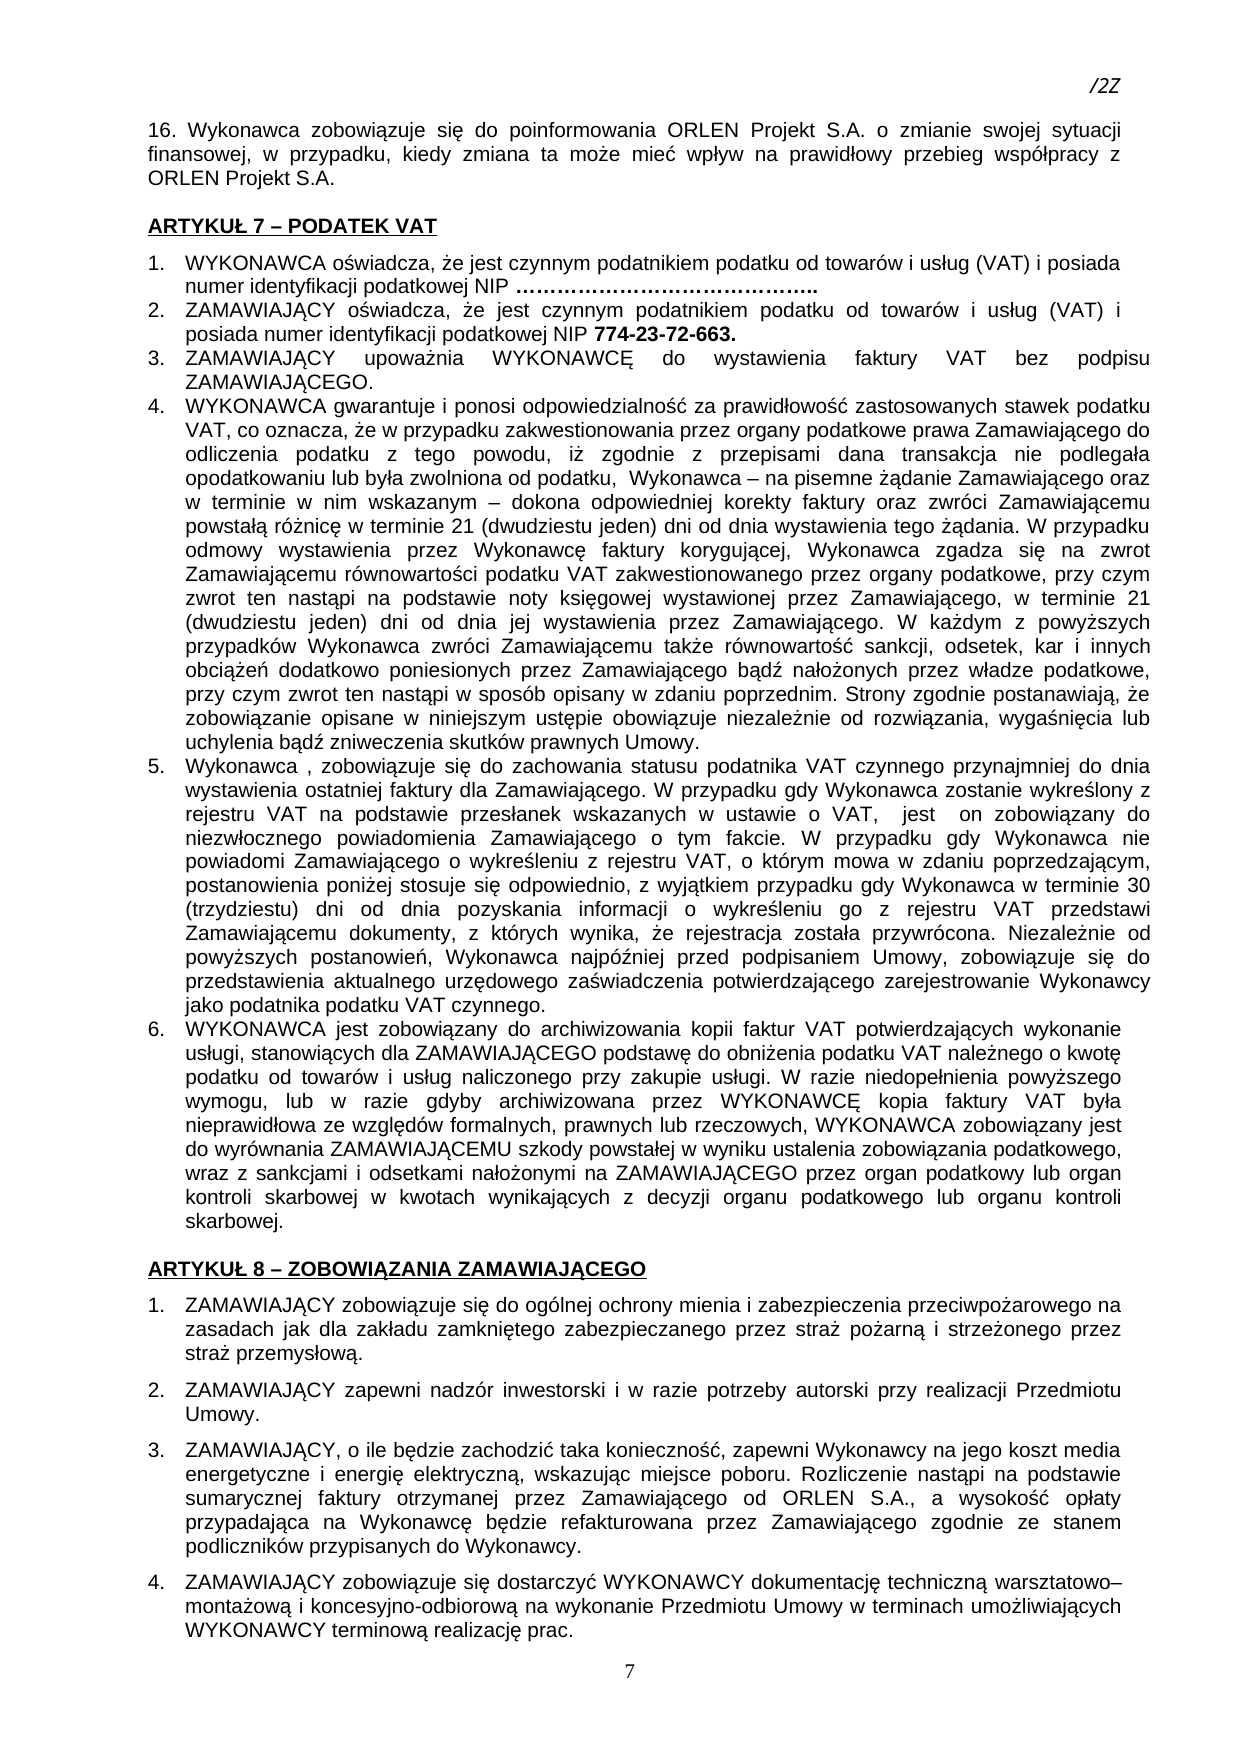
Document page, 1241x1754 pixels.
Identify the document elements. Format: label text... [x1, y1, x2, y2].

list ZAMAWIAJĄCY zobowiązuje się dostarczyć WYKONAWCY dokumentację techniczną warsztatowo–montażową i koncesyjno-odbiorową na wykonanie Przedmiotu Umowy w terminach umożliwiających WYKONAWCY terminową realizację prac. [148, 1570, 1122, 1642]
text ARTYKUŁ 7 – PODATEK VAT [148, 214, 1122, 238]
list WYKONAWCA jest zobowiązany do archiwizowania kopii faktur VAT potwierdzających wykonanie usługi, stanowiących dla ZAMAWIAJĄCEGO podstawę do obniżenia podatku VAT należnego o kwotę podatku od towarów i usług naliczonego przy zakupie usługi. W razie niedopełnienia powyższego wymogu, lub w razie gdyby archiwizowana przez WYKONAWCĘ kopia faktury VAT była nieprawidłowa ze względów formalnych, prawnych lub rzeczowych, WYKONAWCA zobowiązany jest do wyrównania ZAMAWIAJĄCEMU szkody powstałej w wyniku ustalenia zobowiązania podatkowego, wraz z sankcjami i odsetkami nałożonymi na ZAMAWIAJĄCEGO przez organ podatkowy lub organ kontroli skarbowej w kwotach wynikających z decyzji organu podatkowego lub organu kontroli skarbowej. [148, 1017, 1122, 1233]
list ZAMAWIAJĄCY, o ile będzie zachodzić taka konieczność, zapewni Wykonawcy na jego koszt media energetyczne i energię elektryczną, wskazując miejsce poboru. Rozliczenie nastąpi na podstawie sumarycznej faktury otrzymanej przez Zamawiającego od ORLEN S.A., a wysokość opłaty przypadająca na Wykonawcę będzie refakturowana przez Zamawiającego zgodnie ze stanem podliczników przypisanych do Wykonawcy. [148, 1438, 1122, 1558]
list Wykonawca , zobowiązuje się do zachowania statusu podatnika VAT czynnego przynajmniej do dnia wystawienia ostatniej faktury dla Zamawiającego. W przypadku gdy Wykonawca zostanie wykreślony z rejestru VAT na podstawie przesłanek wskazanych w ustawie o VAT, jest on zobowiązany do niezwłocznego powiadomienia Zamawiającego o tym fakcie. W przypadku gdy Wykonawca nie powiadomi Zamawiającego o wykreśleniu z rejestru VAT, o którym mowa w zdaniu poprzedzającym, postanowienia poniżej stosuje się odpowiednio, z wyjątkiem przypadku gdy Wykonawca w terminie 30 (trzydziestu) dni od dnia pozyskania informacji o wykreśleniu go z rejestru VAT przedstawi Zamawiającemu dokumenty, z których wynika, że rejestracja została przywrócona. Niezależnie od powyższych postanowień, Wykonawca najpóźniej przed podpisaniem Umowy, zobowiązuje się do przedstawienia aktualnego urzędowego zaświadczenia potwierdzającego zarejestrowanie Wykonawcy jako podatnika podatku VAT czynnego. [148, 753, 1152, 1017]
text 16. Wykonawca zobowiązuje się do poinformowania ORLEN Projekt S.A. o zmianie swojej sytuacji finansowej, w przypadku, kiedy zmiana ta może mieć wpływ na prawidłowy przebieg współpracy z ORLEN Projekt S.A. [148, 118, 1122, 190]
list ZAMAWIAJĄCY zobowiązuje się do ogólnej ochrony mienia i zabezpieczenia przeciwpożarowego na zasadach jak dla zakładu zamkniętego zabezpieczanego przez straż pożarną i strzeżonego przez straż przemysłową. [148, 1293, 1122, 1365]
list WYKONAWCA oświadcza, że jest czynnym podatnikiem podatku od towarów i usług (VAT) i posiada numer identyfikacji podatkowej NIP …………………………………….. [148, 250, 1122, 298]
list ZAMAWIAJĄCY oświadcza, że jest czynnym podatnikiem podatku od towarów i usług (VAT) i posiada numer identyfikacji podatkowej NIP 774-23-72-663. [148, 298, 1122, 346]
list ZAMAWIAJĄCY zapewni nadzór inwestorski i w razie potrzeby autorski przy realizacji Przedmiotu Umowy. [148, 1377, 1122, 1425]
list WYKONAWCA gwarantuje i ponosi odpowiedzialność za prawidłowość zastosowanych stawek podatku VAT, co oznacza, że w przypadku zakwestionowania przez organy podatkowe prawa Zamawiającego do odliczenia podatku z tego powodu, iż zgodnie z przepisami dana transakcja nie podlegała opodatkowaniu lub była zwolniona od podatku, Wykonawca – na pisemne żądanie Zamawiającego oraz w terminie w nim wskazanym – dokona odpowiedniej korekty faktury oraz zwróci Zamawiającemu powstałą różnicę w terminie 21 (dwudziestu jeden) dni od dnia wystawienia tego żądania. W przypadku odmowy wystawienia przez Wykonawcę faktury korygującej, Wykonawca zgadza się na zwrot Zamawiającemu równowartości podatku VAT zakwestionowanego przez organy podatkowe, przy czym zwrot ten nastąpi na podstawie noty księgowej wystawionej przez Zamawiającego, w terminie 21 (dwudziestu jeden) dni od dnia jej wystawienia przez Zamawiającego. W każdym z powyższych przypadków Wykonawca zwróci Zamawiającemu także równowartość sankcji, odsetek, kar i innych obciążeń dodatkowo poniesionych przez Zamawiającego bądź nałożonych przez władze podatkowe, przy czym zwrot ten nastąpi w sposób opisany w zdaniu poprzednim. Strony zgodnie postanawiają, że zobowiązanie opisane w niniejszym ustępie obowiązuje niezależnie od rozwiązania, wygaśnięcia lub uchylenia bądź zniweczenia skutków prawnych Umowy. [148, 394, 1152, 753]
text ARTYKUŁ 8 – ZOBOWIĄZANIA ZAMAWIAJĄCEGO [148, 1257, 1122, 1281]
list ZAMAWIAJĄCY upoważnia WYKONAWCĘ do wystawienia faktury VAT bez podpisu ZAMAWIAJĄCEGO. [148, 346, 1152, 394]
